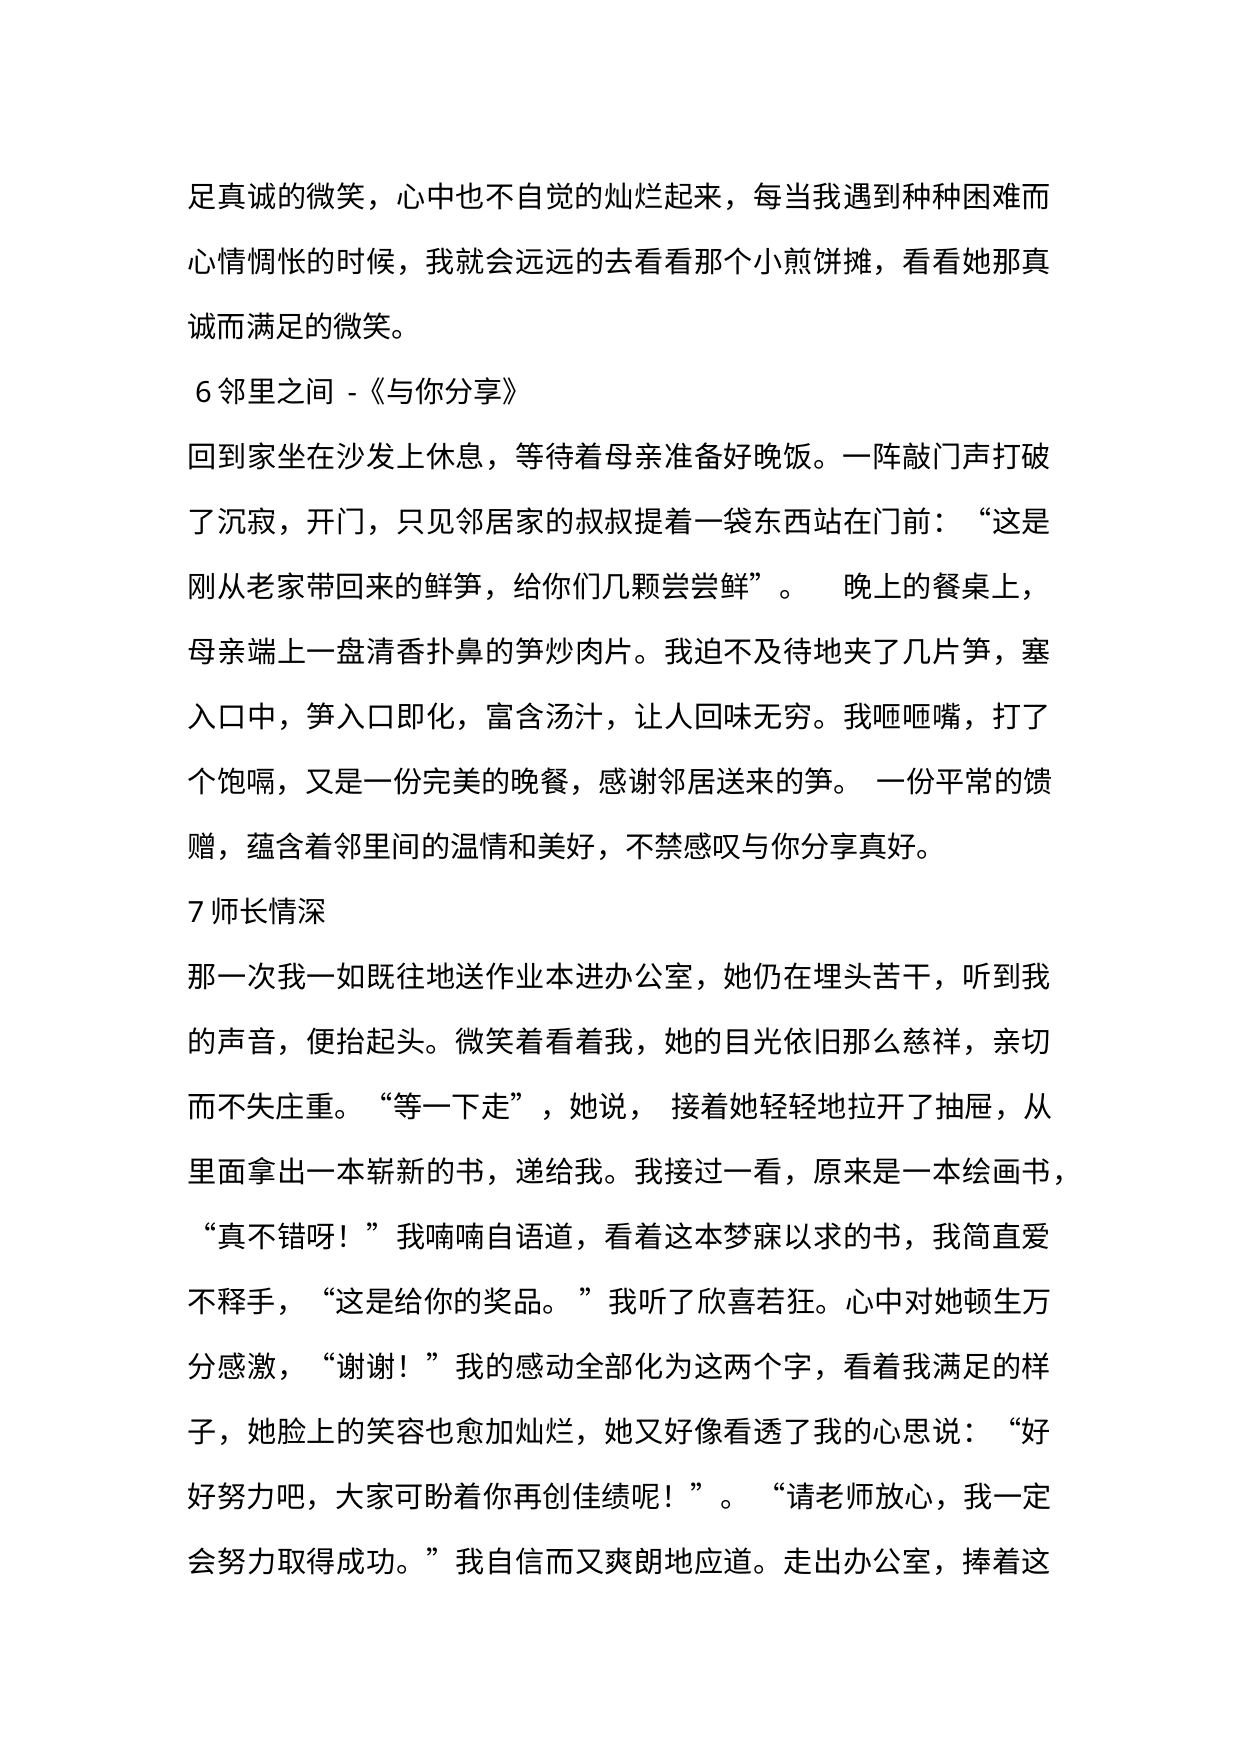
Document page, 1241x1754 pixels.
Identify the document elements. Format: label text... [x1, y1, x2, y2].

text 6邻里之间 -《与你分享》 [187, 357, 1053, 422]
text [187, 942, 1053, 1592]
text 7师长情深 [187, 877, 1053, 942]
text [187, 162, 1053, 357]
text 回到家坐在沙发上休息，等待着母亲准备好晚饭。一阵敲门声打破了沉寂，开门，只见邻居家的叔叔提着一袋东西站在门前：“这是刚从老家带回来的鲜笋，给你们几颗尝尝鲜”。 晚上的餐桌上，母亲端上一盘清香扑鼻的笋炒肉片。我迫不及待地夹了几片笋，塞入口中，笋入口即化，富含汤汁，让人回味无穷。我咂咂嘴，打了个饱嗝，又是一份完美的晚餐，感谢邻居送来的笋。 一份平常的馈赠，蕴含着邻里间的温情和美好，不禁感叹与你分享真好。 [187, 422, 1053, 877]
